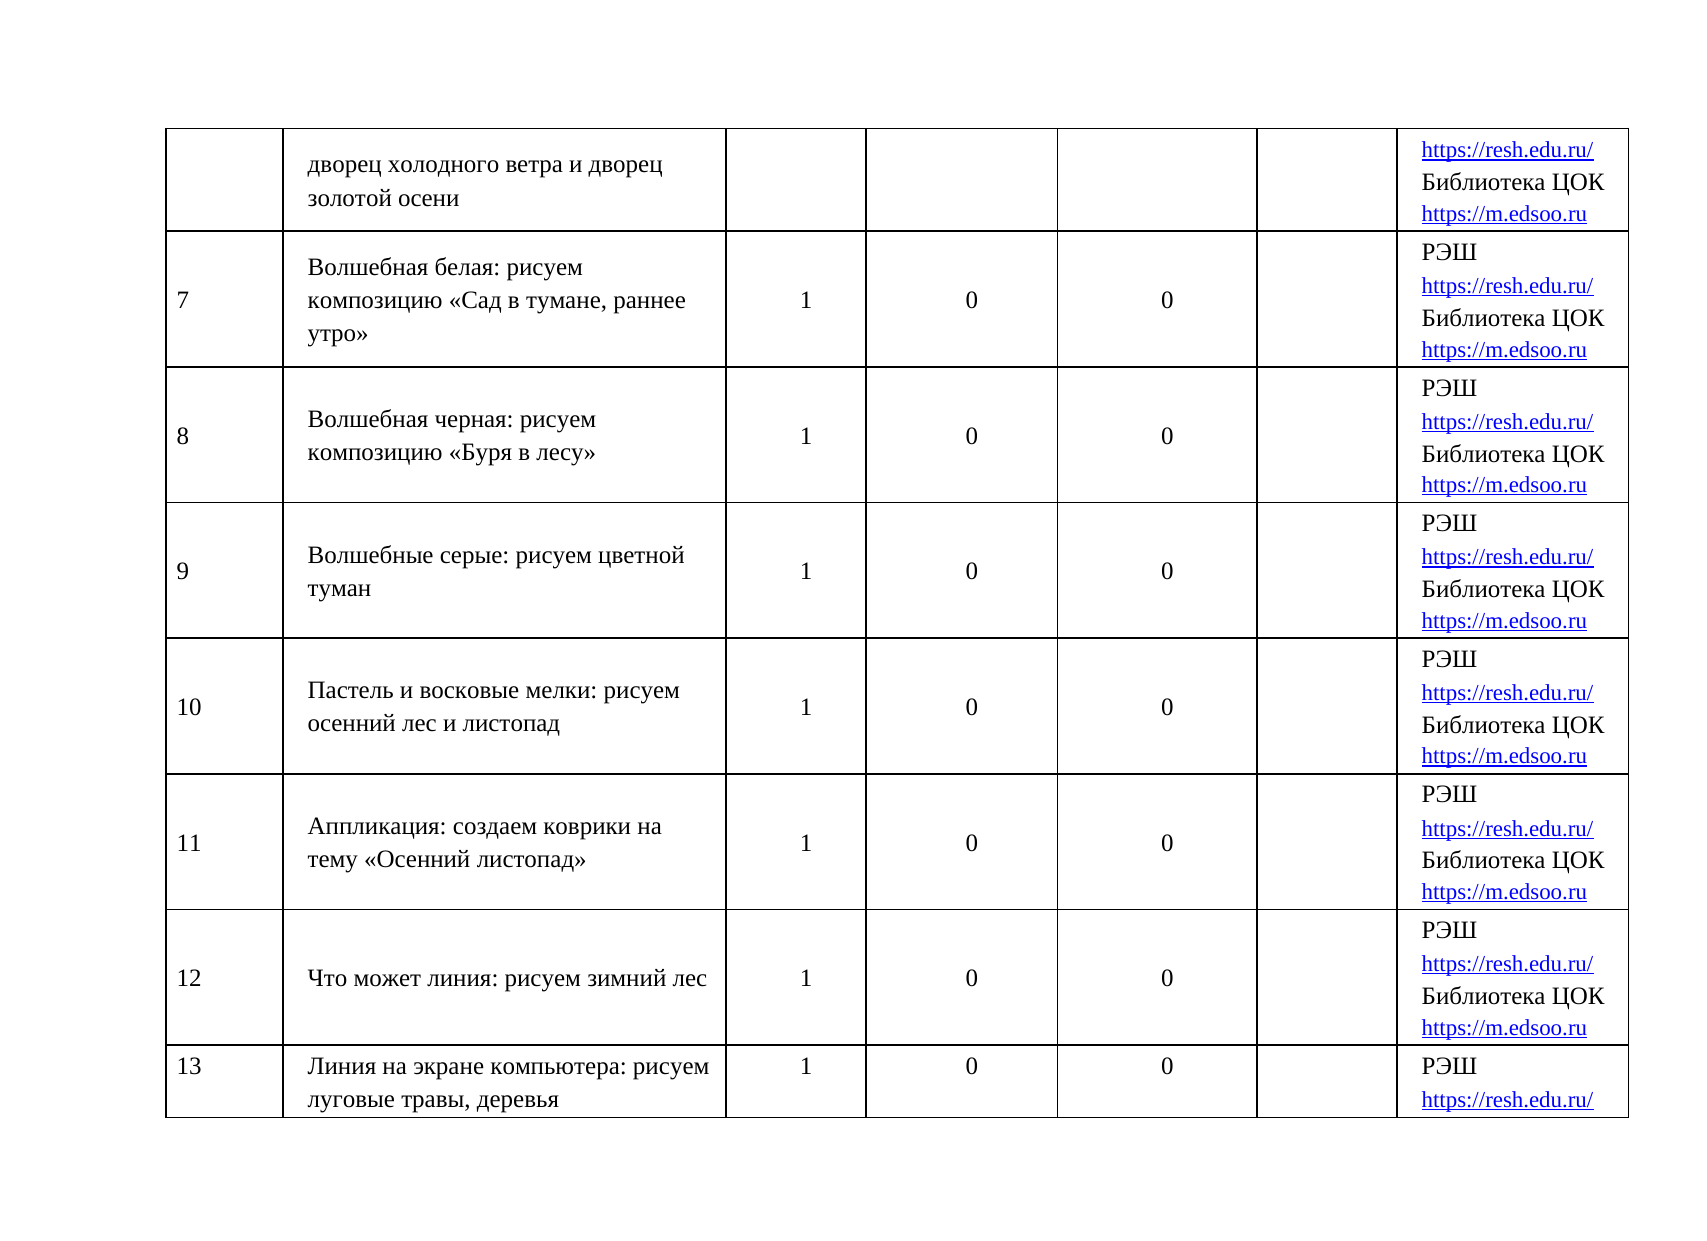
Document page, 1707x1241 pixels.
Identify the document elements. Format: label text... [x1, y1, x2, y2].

table_cell 0 [867, 503, 1057, 637]
table_cell 1 [727, 910, 865, 1044]
table_cell Что может линия: рисуем зимний лес [284, 910, 725, 1044]
table_cell РЭШ https://resh.edu.ru/ Библиотека ЦОК https://m.edsoo.ru [1398, 775, 1628, 908]
table_cell [1258, 503, 1396, 637]
table_cell РЭШ https://resh.edu.ru/ Библиотека ЦОК https://m.edsoo.ru [1398, 368, 1628, 502]
table_cell 0 [1058, 232, 1256, 366]
table_cell 0 [1058, 639, 1256, 773]
table_cell 8 [167, 368, 282, 502]
table_cell 10 [167, 639, 282, 773]
table_cell Волшебная черная: рисуем композицию «Буря в лесу» [284, 368, 725, 502]
table_cell [1258, 1046, 1396, 1116]
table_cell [284, 129, 725, 230]
table_cell 1 [727, 639, 865, 773]
table_cell РЭШ https://resh.edu.ru/ Библиотека ЦОК https://m.edsoo.ru [1398, 639, 1628, 773]
table_cell 0 [867, 1046, 1057, 1116]
table_cell 12 [167, 910, 282, 1044]
table_cell [1258, 910, 1396, 1044]
table_cell 11 [167, 775, 282, 908]
table_cell 0 [1058, 1046, 1256, 1116]
table_cell 1 [727, 232, 865, 366]
table_cell 1 [727, 1046, 865, 1116]
table_cell 0 [867, 368, 1057, 502]
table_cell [1398, 1046, 1628, 1116]
table_cell 6 [167, 129, 282, 230]
table_cell [1258, 368, 1396, 502]
table_cell 0 [1058, 910, 1256, 1044]
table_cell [1398, 129, 1628, 230]
table_cell [1258, 232, 1396, 366]
table_cell 0 [1058, 503, 1256, 637]
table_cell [1398, 232, 1628, 366]
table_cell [284, 1046, 725, 1116]
table_cell 0 [1058, 368, 1256, 502]
table_cell 1 [727, 129, 865, 230]
table_cell 7 [167, 232, 282, 366]
table_cell 0 [1058, 775, 1256, 908]
table_cell РЭШ https://resh.edu.ru/ Библиотека ЦОК https://m.edsoo.ru [1398, 503, 1628, 637]
table_cell 0 [867, 639, 1057, 773]
table_cell Волшебные серые: рисуем цветной туман [284, 503, 725, 637]
table_cell [1258, 639, 1396, 773]
table_cell 9 [167, 503, 282, 637]
table_cell [1258, 775, 1396, 908]
table_cell Аппликация: создаем коврики на тему «Осенний листопад» [284, 775, 725, 908]
table_cell [1258, 129, 1396, 230]
table_cell 0 [867, 775, 1057, 908]
table_cell Волшебная белая: рисуем композицию «Сад в тумане, раннее утро» [284, 232, 725, 366]
table_cell 1 [727, 368, 865, 502]
table_cell 1 [727, 503, 865, 637]
table_cell 0 [867, 129, 1057, 230]
table_cell 13 [167, 1046, 282, 1116]
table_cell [1398, 910, 1628, 1044]
table_cell 1 [727, 775, 865, 908]
table_cell 0 [867, 910, 1057, 1044]
table_cell Пастель и восковые мелки: рисуем осенний лес и листопад [284, 639, 725, 773]
table_cell 0 [867, 232, 1057, 366]
table_cell 0 [1058, 129, 1256, 230]
